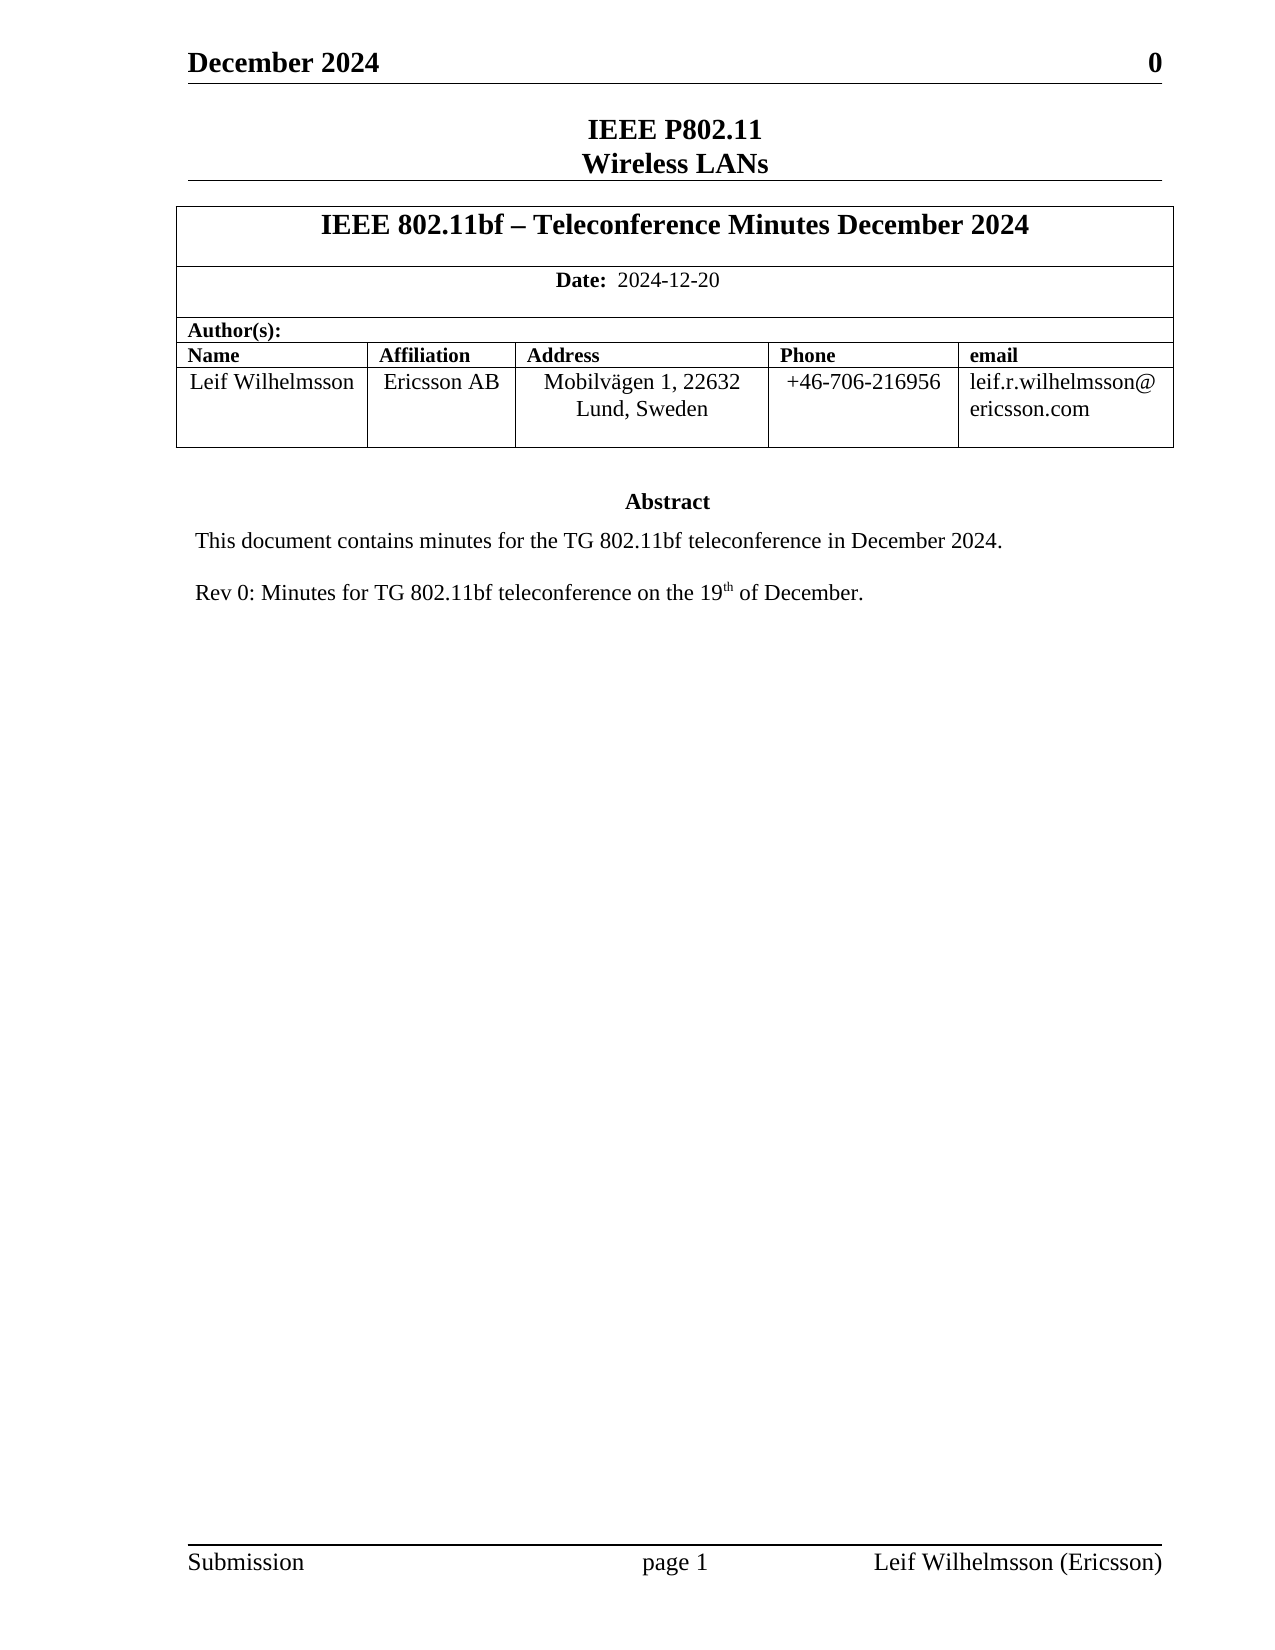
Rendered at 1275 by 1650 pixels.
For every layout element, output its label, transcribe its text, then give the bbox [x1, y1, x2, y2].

table_cell Affiliation [368, 343, 515, 367]
table_cell Address [516, 343, 768, 367]
table_cell +46-706-216956 [769, 368, 958, 447]
table_cell Author(s): [177, 318, 1173, 342]
table_cell email [959, 343, 1173, 367]
table_cell Mobilvägen 1, 22632 Lund, Sweden [516, 368, 768, 447]
table_cell Ericsson AB [368, 368, 515, 447]
table_cell Leif Wilhelmsson [177, 368, 367, 447]
table_cell leif.r.wilhelmsson@ericsson.com [959, 368, 1173, 447]
table_header IEEE 802.11bf – Teleconference Minutes December 2024 [177, 207, 1173, 266]
table_cell Date: 2024-12-20 [177, 267, 1173, 317]
text IEEE P802.11 Wireless LANs [187, 112, 1162, 181]
table_cell Phone [769, 343, 958, 367]
table_cell Name [177, 343, 367, 367]
